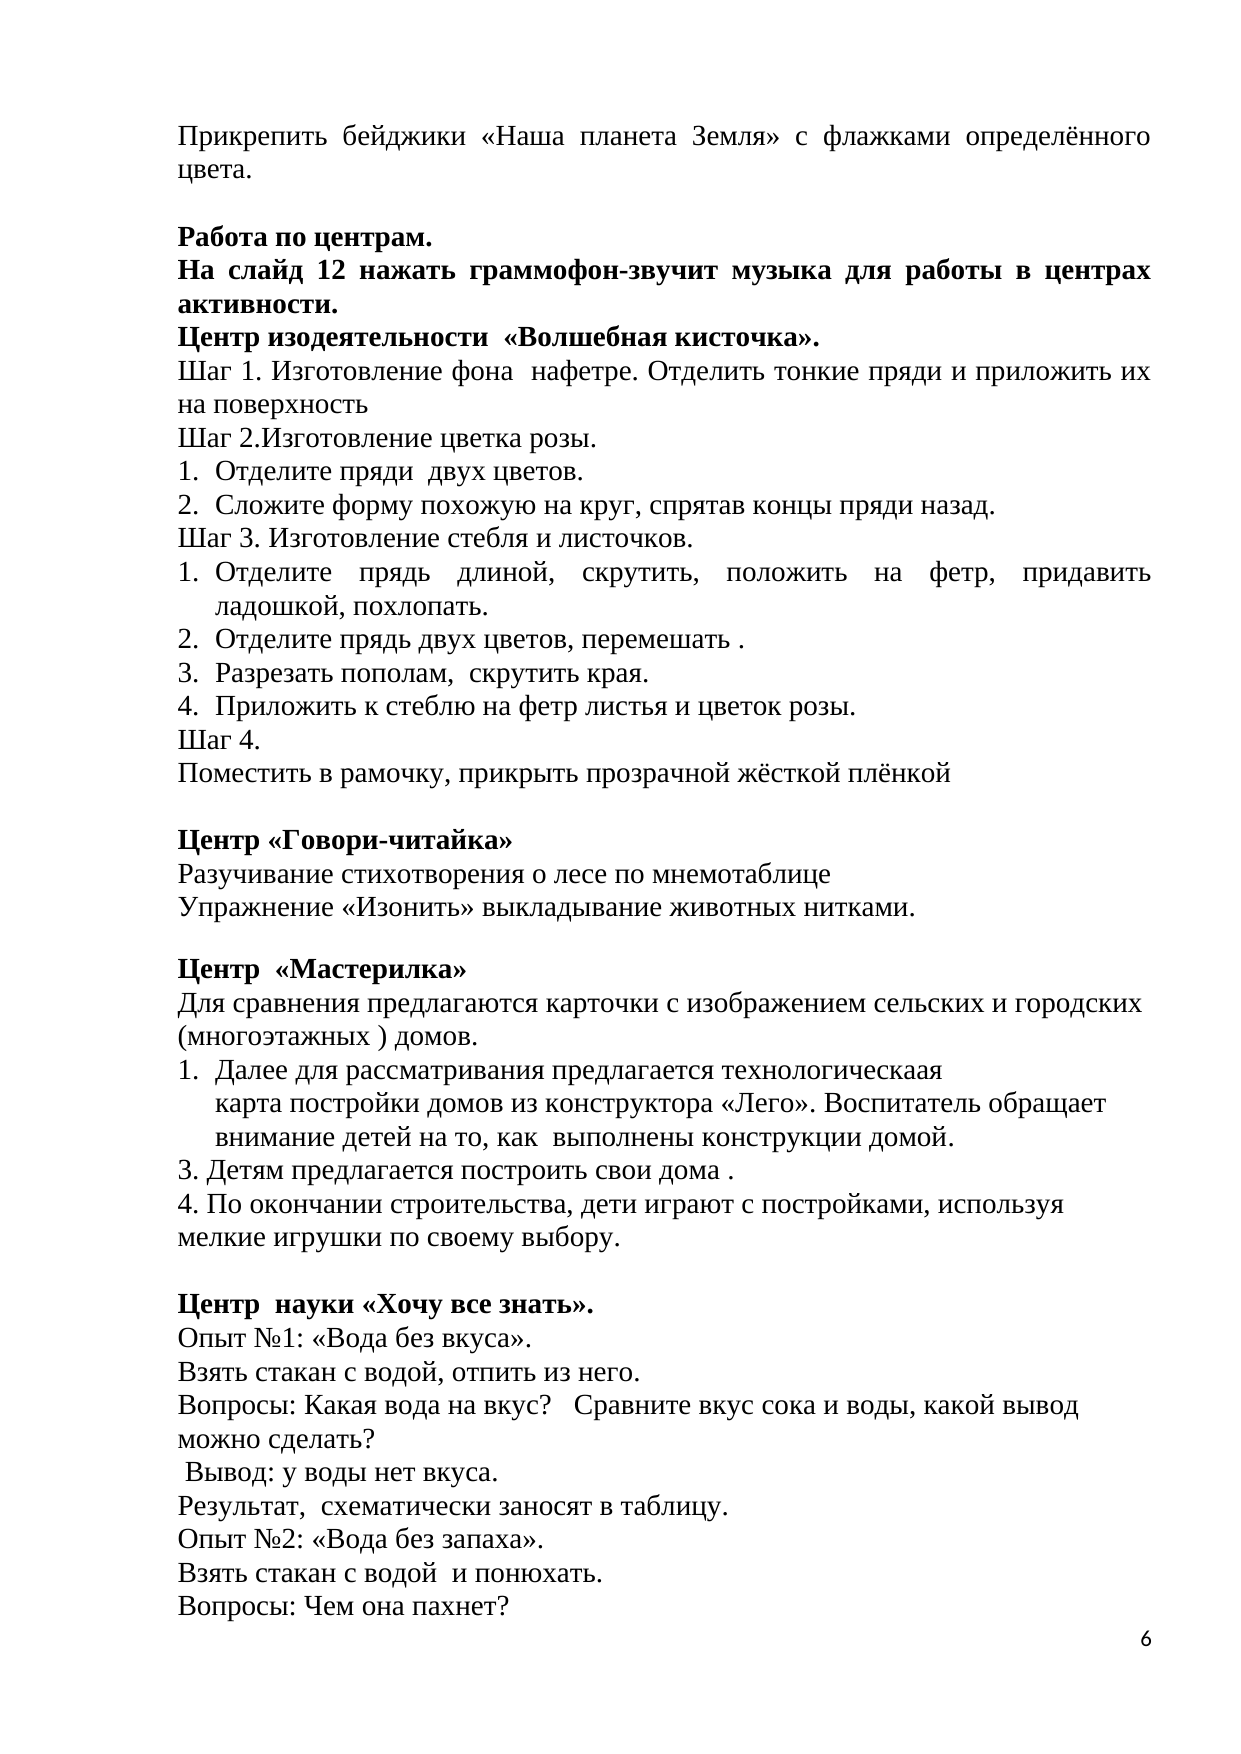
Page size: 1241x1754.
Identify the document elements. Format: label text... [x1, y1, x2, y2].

text Результат, схематически заносят в таблицу. [177, 1488, 1152, 1521]
list Разрезать пополам, скрутить края. [177, 655, 1152, 688]
text Для сравнения предлагаются карточки с изображением сельских и городских (многоэтажных ) домов. [177, 985, 1152, 1052]
text Разучивание стихотворения о лесе по мнемотаблице [177, 856, 1152, 889]
text Вывод: у воды нет вкуса. [177, 1454, 1152, 1488]
text Центр «Мастерилка» [177, 951, 1152, 985]
text Упражнение «Изонить» выкладывание животных нитками. [177, 889, 1152, 923]
list Отделите пряди двух цветов. [177, 453, 1152, 487]
text Центр «Говори-читайка» [177, 822, 1152, 856]
list Сложите форму похожую на круг, спрятав концы пряди назад. [177, 487, 1152, 521]
text Прикрепить бейджики «Наша планета Земля» с флажками определённого цвета. [177, 118, 1152, 185]
list Отделите прядь двух цветов, перемешать . [177, 621, 1152, 655]
text На слайд 12 нажать граммофон-звучит музыка для работы в центрах активности. [177, 252, 1152, 319]
list Приложить к стеблю на фетр листья и цветок розы. [177, 688, 1152, 722]
text Опыт №2: «Вода без запаха». [177, 1521, 1152, 1555]
text Центр науки «Хочу все знать». [177, 1287, 1152, 1320]
text Взять стакан с водой, отпить из него. [177, 1354, 1152, 1387]
text Поместить в рамочку, прикрыть прозрачной жёсткой плёнкой [177, 755, 1152, 789]
list Отделите прядь длиной, скрутить, положить на фетр, придавить ладошкой, похлопать. [177, 554, 1152, 621]
text Вопросы: Чем она пахнет? [177, 1588, 1152, 1622]
text Опыт №1: «Вода без вкуса». [177, 1320, 1152, 1354]
text 4. По окончании строительства, дети играют с постройками, используя мелкие игрушки по своему выбору. [177, 1186, 1152, 1253]
text 3. Детям предлагается построить свои дома . [177, 1152, 1152, 1186]
text Шаг 4. [177, 722, 1152, 755]
text Шаг 3. Изготовление стебля и листочков. [177, 521, 1152, 554]
text Вопросы: Какая вода на вкус? Сравните вкус сока и воды, какой вывод можно сделать? [177, 1387, 1152, 1454]
text Работа по центрам. [177, 219, 1152, 252]
text Центр изодеятельности «Волшебная кисточка». [177, 319, 1152, 353]
text Шаг 1. Изготовление фона нафетре. Отделить тонкие пряди и приложить их на поверхность [177, 353, 1152, 420]
list Далее для рассматривания предлагается технологическаая карта постройки домов из конструктора «Лего». Воспитатель обращает внимание детей на то, как выполнены конструкции домой. [177, 1052, 1152, 1152]
text Шаг 2.Изготовление цветка розы. [177, 420, 1152, 453]
text Взять стакан с водой и понюхать. [177, 1555, 1152, 1588]
